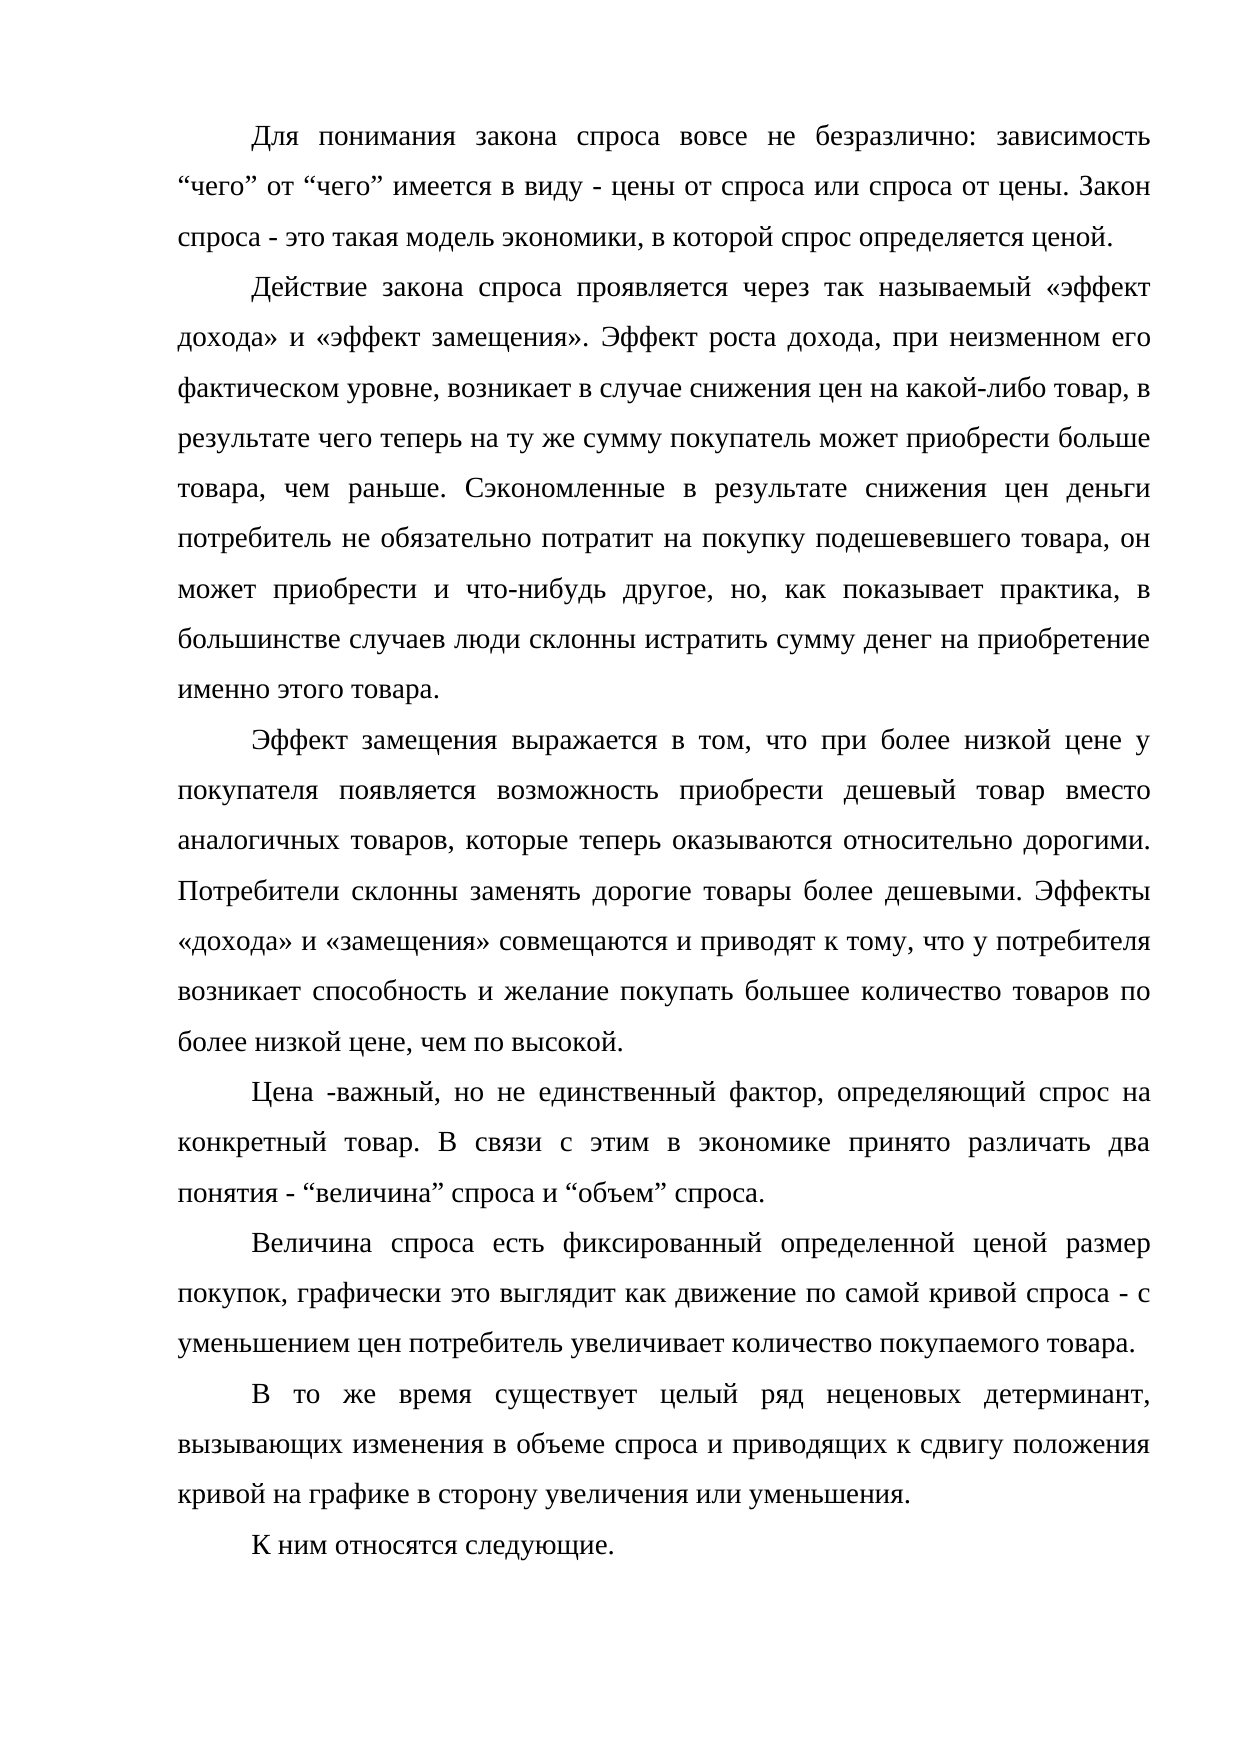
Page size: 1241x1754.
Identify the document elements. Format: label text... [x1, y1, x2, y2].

text Эффект замещения выражается в том, что при более низкой цене у покупателя появляется возможность приобрести дешевый товар вместо аналогичных товаров, которые теперь оказываются относительно дорогими. Потребители склонны заменять дорогие товары более дешевыми. Эффекты «дохода» и «замещения» совмещаются и приводят к тому, что у потребителя возникает способность и желание покупать большее количество товаров по более низкой цене, чем по высокой. [177, 722, 1152, 1057]
text Цена -важный, но не единственный фактор, определяющий спрос на конкретный товар. В связи с этим в экономике принято различать два понятия - “величина” спроса и “объем” спроса. [177, 1074, 1152, 1208]
text Величина спроса есть фиксированный определенной ценой размер покупок, графически это выглядит как движение по самой кривой спроса - с уменьшением цен потребитель увеличивает количество покупаемого товара. [177, 1225, 1152, 1359]
text К ним относятся следующие. [177, 1527, 1152, 1560]
text В то же время существует целый ряд неценовых детерминант, вызывающих изменения в объеме спроса и приводящих к сдвигу положения кривой на графике в сторону увеличения или уменьшения. [177, 1376, 1152, 1510]
text Действие закона спроса проявляется через так называемый «эффект дохода» и «эффект замещения». Эффект роста дохода, при неизменном его фактическом уровне, возникает в случае снижения цен на какой-либо товар, в результате чего теперь на ту же сумму покупатель может приобрести больше товара, чем раньше. Сэкономленные в результате снижения цен деньги потребитель не обязательно потратит на покупку подешевевшего товара, он может приобрести и что-нибудь другое, но, как показывает практика, в большинстве случаев люди склонны истратить сумму денег на приобретение именно этого товара. [177, 269, 1152, 705]
text Для понимания закона спроса вовсе не безразлично: зависимость “чего” от “чего” имеется в виду - цены от спроса или спроса от цены. Закон спроса - это такая модель экономики, в которой спрос определяется ценой. [177, 118, 1152, 252]
